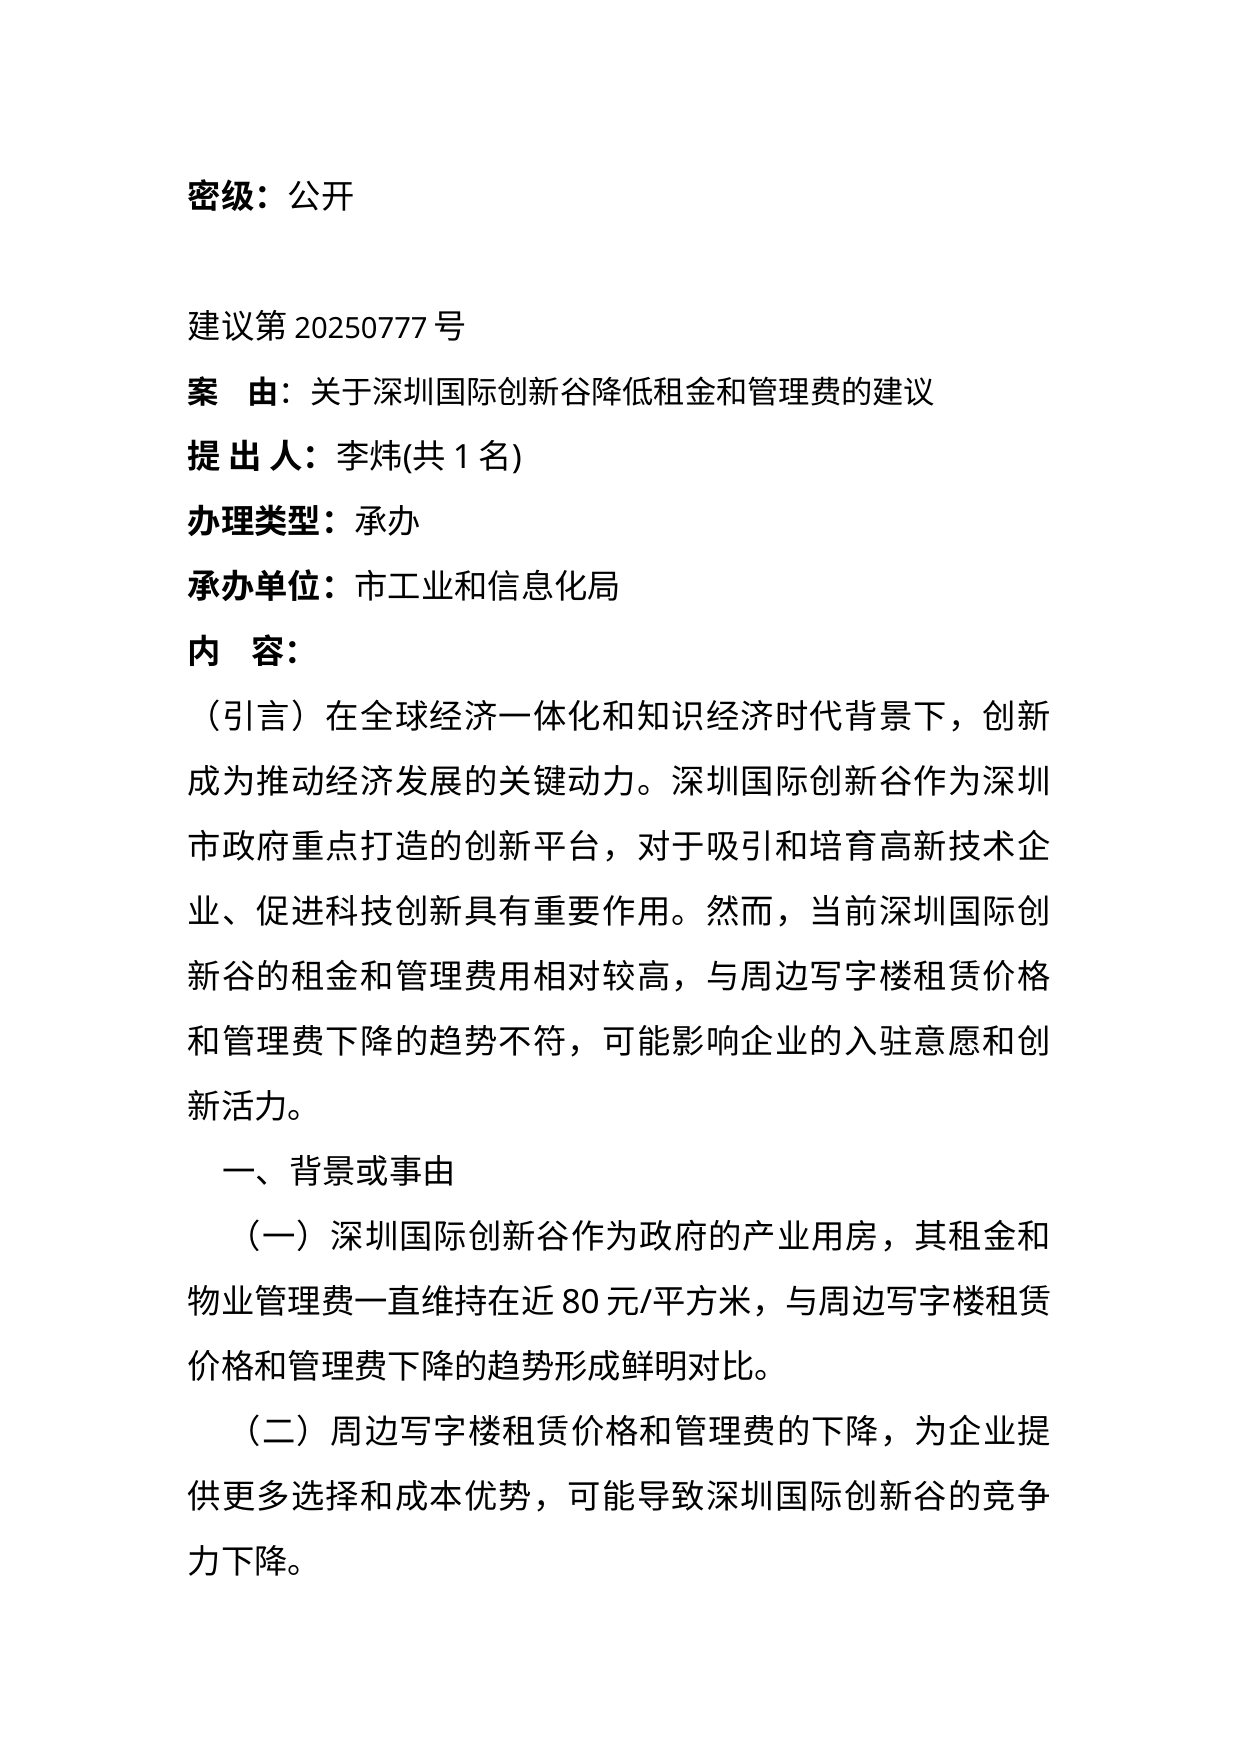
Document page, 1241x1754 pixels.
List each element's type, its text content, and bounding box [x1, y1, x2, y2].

text 承办单位：市工业和信息化局 [187, 552, 1053, 617]
text （引言）在全球经济一体化和知识经济时代背景下，创新成为推动经济发展的关键动力。深圳国际创新谷作为深圳市政府重点打造的创新平台，对于吸引和培育高新技术企业、促进科技创新具有重要作用。然而，当前深圳国际创新谷的租金和管理费用相对较高，与周边写字楼租赁价格和管理费下降的趋势不符，可能影响企业的入驻意愿和创新活力。 [187, 682, 1053, 1137]
text 建议第20250777号 [187, 292, 1053, 357]
text 提 出 人：李炜(共1名) [187, 422, 1053, 487]
text 案 由：关于深圳国际创新谷降低租金和管理费的建议 [187, 357, 1053, 422]
text 内 容： [187, 617, 1053, 682]
text （二）周边写字楼租赁价格和管理费的下降，为企业提供更多选择和成本优势，可能导致深圳国际创新谷的竞争力下降。 [187, 1397, 1053, 1592]
text 密级：公开 [187, 162, 1053, 227]
text 办理类型：承办 [187, 487, 1053, 552]
text 一、背景或事由 [187, 1137, 1053, 1202]
text （一）深圳国际创新谷作为政府的产业用房，其租金和物业管理费一直维持在近80元/平方米，与周边写字楼租赁价格和管理费下降的趋势形成鲜明对比。 [187, 1202, 1053, 1397]
